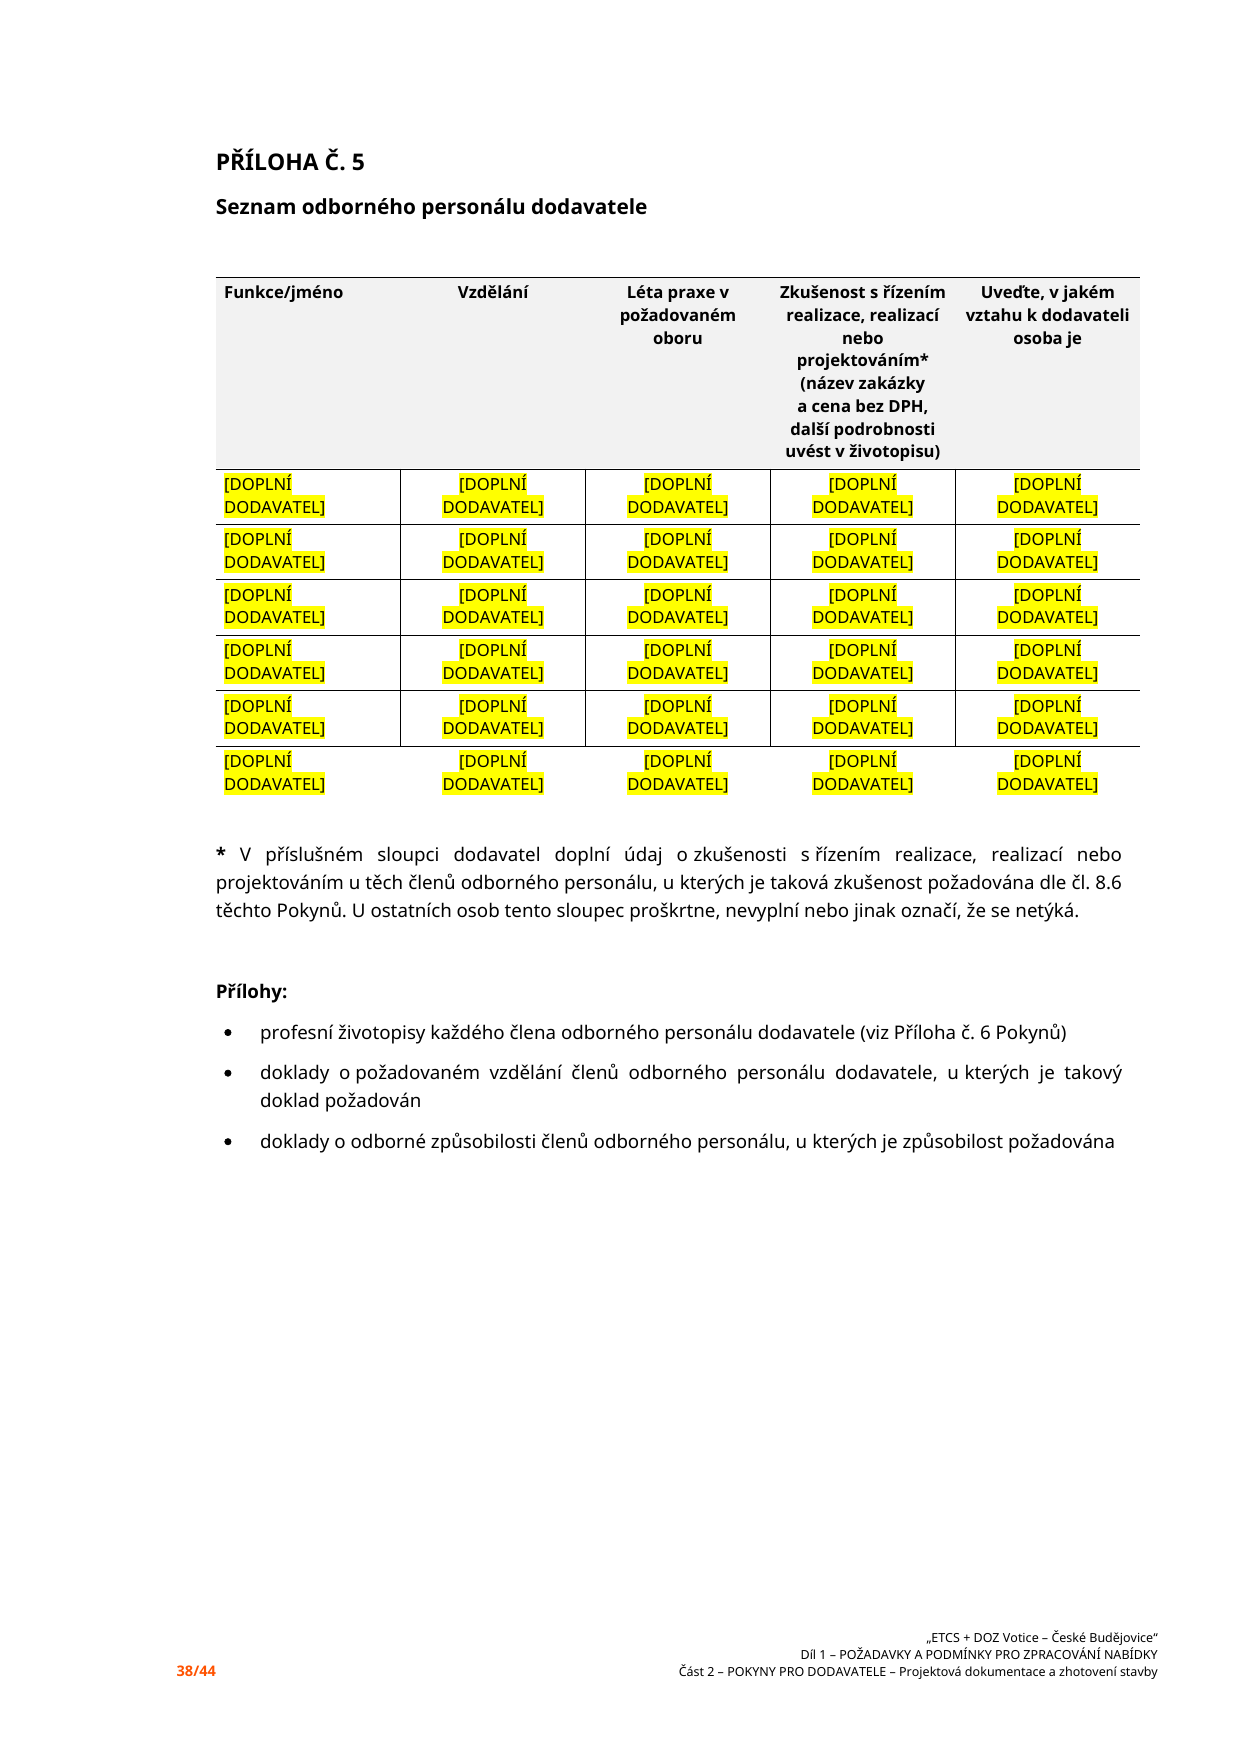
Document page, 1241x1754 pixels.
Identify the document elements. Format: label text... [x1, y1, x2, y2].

text Přílohy: [216, 978, 1122, 1004]
table_cell [DOPLNÍ DODAVATEL] [401, 580, 585, 635]
table_cell [DOPLNÍ DODAVATEL] [956, 691, 1140, 746]
table_header Vzdělání [400, 278, 585, 468]
table_cell [DOPLNÍ DODAVATEL] [955, 747, 1140, 801]
table_header Funkce/jméno [216, 278, 400, 468]
table_cell [DOPLNÍ DODAVATEL] [771, 691, 955, 746]
table_header Léta praxe v požadovaném oboru [585, 278, 770, 468]
table_header Uveďte, v jakém vztahu k dodavateli osoba je [955, 278, 1140, 468]
table_cell [DOPLNÍ DODAVATEL] [401, 636, 585, 690]
table_cell [DOPLNÍ DODAVATEL] [771, 525, 955, 579]
table_cell [DOPLNÍ DODAVATEL] [771, 636, 955, 690]
table_cell [DOPLNÍ DODAVATEL] [956, 580, 1140, 635]
table_cell [DOPLNÍ DODAVATEL] [216, 636, 400, 690]
table_cell [DOPLNÍ DODAVATEL] [586, 636, 770, 690]
table_cell [DOPLNÍ DODAVATEL] [216, 691, 400, 746]
table_cell [DOPLNÍ DODAVATEL] [771, 580, 955, 635]
text profesní životopisy každého člena odborného personálu dodavatele (viz Příloha č. 6 Pokynů) [224, 1019, 1122, 1044]
table_cell [DOPLNÍ DODAVATEL] [401, 525, 585, 579]
table_cell [DOPLNÍ DODAVATEL] [956, 525, 1140, 579]
table_cell [DOPLNÍ DODAVATEL] [400, 747, 585, 801]
table_cell [DOPLNÍ DODAVATEL] [216, 580, 400, 635]
table_cell [DOPLNÍ DODAVATEL] [586, 525, 770, 579]
table_cell [DOPLNÍ DODAVATEL] [401, 470, 585, 524]
table_cell [DOPLNÍ DODAVATEL] [770, 747, 955, 801]
text Příloha č. 5 [216, 146, 1122, 177]
table_cell [DOPLNÍ DODAVATEL] [956, 470, 1140, 524]
table_cell [DOPLNÍ DODAVATEL] [586, 470, 770, 524]
table_header Zkušenost s řízením realizace, realizací nebo projektováním* (název zakázky a cena bez DPH, další podrobnosti uvést v životopisu) [770, 278, 955, 468]
table_cell [DOPLNÍ DODAVATEL] [216, 470, 400, 524]
table_cell [DOPLNÍ DODAVATEL] [585, 747, 770, 801]
table_cell [DOPLNÍ DODAVATEL] [586, 580, 770, 635]
table_cell [DOPLNÍ DODAVATEL] [216, 747, 400, 801]
table_cell [DOPLNÍ DODAVATEL] [956, 636, 1140, 690]
text * V příslušném sloupci dodavatel doplní údaj o zkušenosti s řízením realizace, realizací nebo projektováním u těch členů odborného personálu, u kterých je taková zkušenost požadována dle čl. 8.6 těchto Pokynů. U ostatních osob tento sloupec proškrtne, nevyplní nebo jinak označí, že se netýká. [216, 841, 1122, 923]
table_cell [DOPLNÍ DODAVATEL] [401, 691, 585, 746]
text doklady o požadovaném vzdělání členů odborného personálu dodavatele, u kterých je takový doklad požadován [224, 1059, 1122, 1113]
text Seznam odborného personálu dodavatele [216, 192, 1122, 221]
text doklady o odborné způsobilosti členů odborného personálu, u kterých je způsobilost požadována [224, 1128, 1122, 1154]
table_cell [DOPLNÍ DODAVATEL] [771, 470, 955, 524]
table_cell [DOPLNÍ DODAVATEL] [586, 691, 770, 746]
table_cell [DOPLNÍ DODAVATEL] [216, 525, 400, 579]
